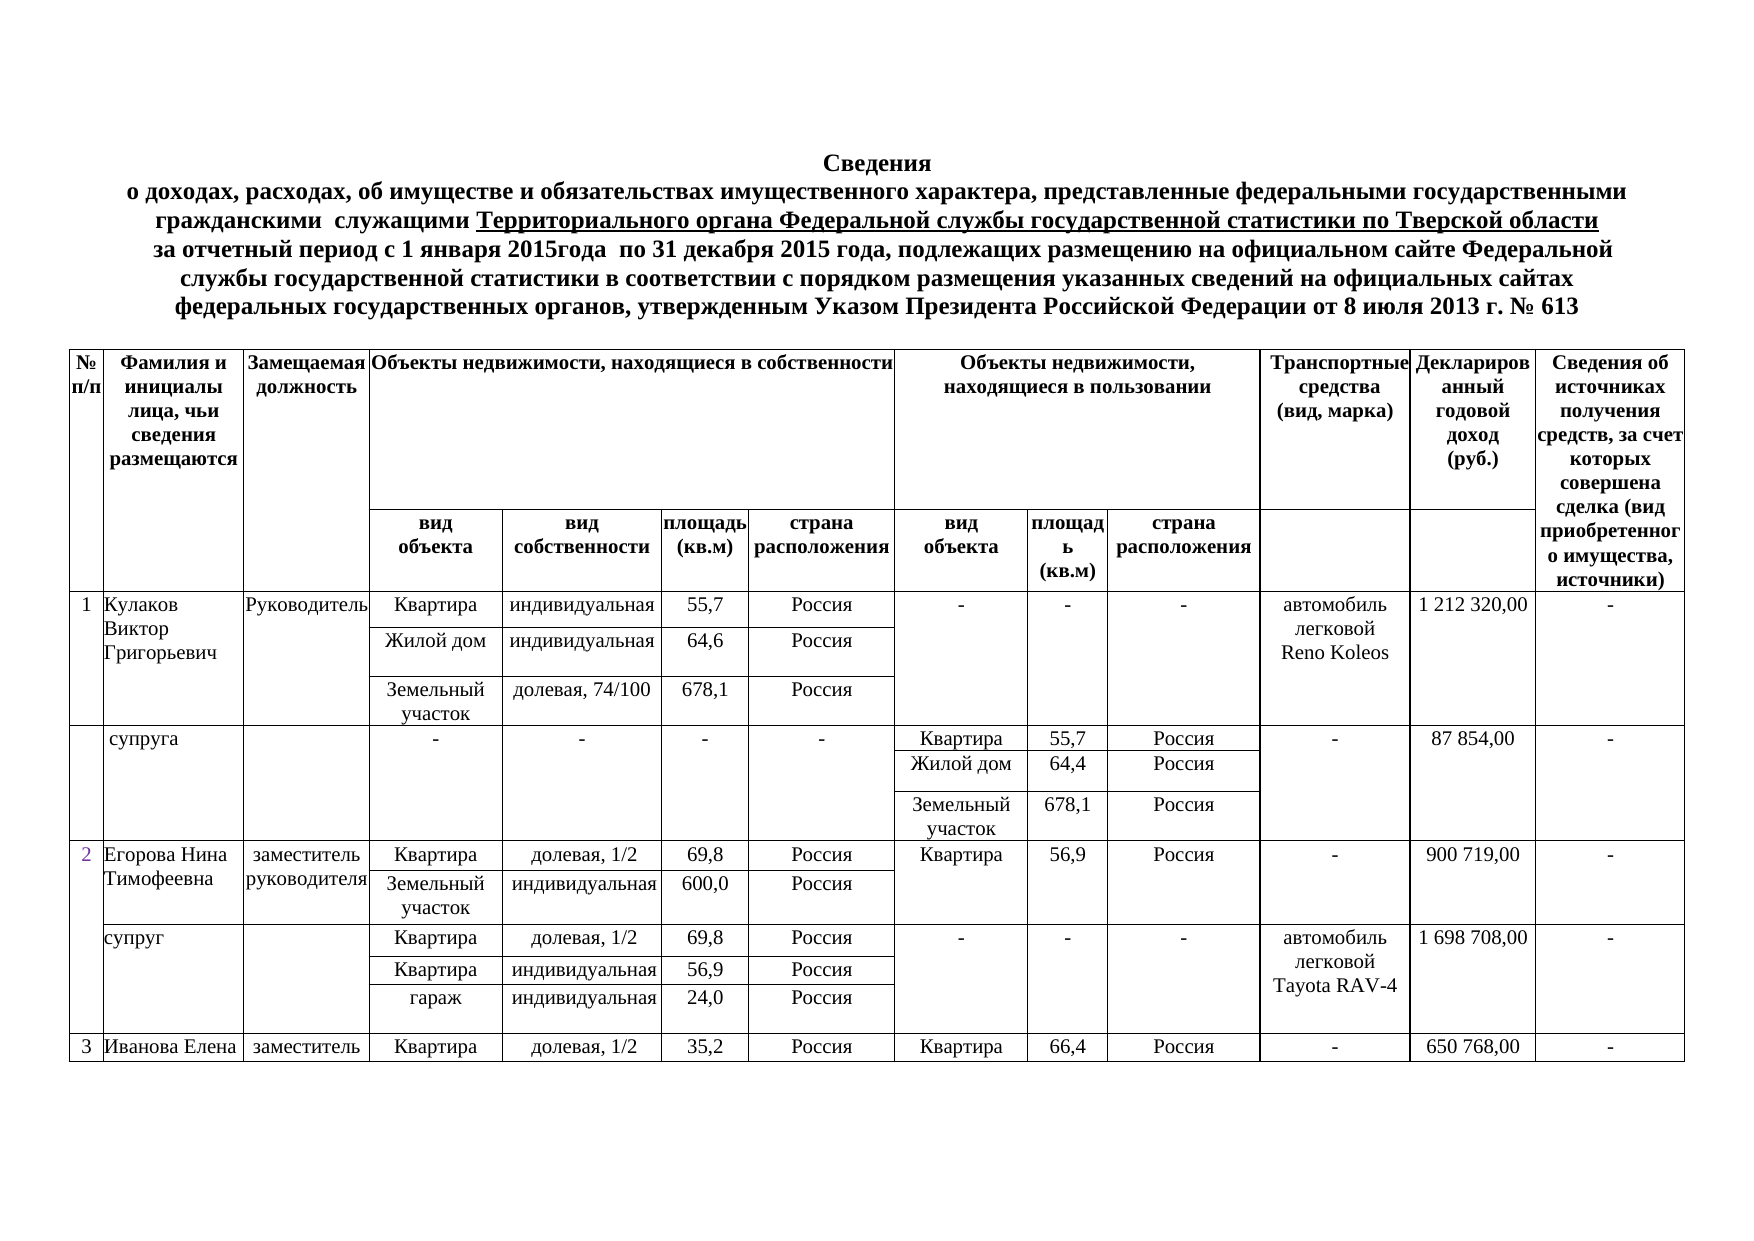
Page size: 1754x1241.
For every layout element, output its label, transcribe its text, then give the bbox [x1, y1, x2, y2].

table_cell Руководитель [244, 592, 369, 725]
table_cell Россия [749, 592, 894, 627]
table_cell 66,4 [1028, 1034, 1107, 1061]
table_cell 3 [70, 1034, 103, 1061]
table_cell вид объекта [895, 510, 1027, 591]
table_cell 55,7 [1028, 726, 1107, 750]
table_cell Россия [1108, 751, 1259, 791]
table_cell вид объекта [370, 510, 502, 591]
table_cell 1 698 708,00 [1411, 925, 1535, 1033]
table_cell - [1108, 592, 1259, 725]
text Сведения [118, 148, 1636, 176]
table_header Объекты недвижимости, находящиеся в собственности [370, 350, 894, 509]
table_cell 24,0 [662, 985, 748, 1033]
table_header Декларированный годовой доход (руб.) [1411, 350, 1535, 509]
table_cell [1411, 510, 1535, 591]
table_cell - [1108, 925, 1259, 1033]
table_cell 64,6 [662, 628, 748, 676]
table_cell Егорова Нина Тимофеевна [104, 841, 243, 924]
table_cell Квартира [370, 925, 502, 956]
table_cell 678,1 [1028, 792, 1107, 840]
table_cell Россия [749, 985, 894, 1033]
table_cell - [1536, 841, 1684, 924]
table_cell индивидуальная [503, 871, 661, 924]
table_header Транспортные средства (вид, марка) [1261, 350, 1409, 509]
table_cell 600,0 [662, 871, 748, 924]
table_cell - [1261, 726, 1409, 840]
table_cell 87 854,00 [1411, 726, 1535, 840]
table_cell долевая, 74/100 [503, 677, 661, 725]
table_cell индивидуальная [503, 985, 661, 1033]
table_cell Земельный участок [370, 677, 502, 725]
table_cell Россия [1108, 726, 1259, 750]
table_cell 56,9 [1028, 841, 1107, 924]
table_cell площадь (кв.м) [662, 510, 748, 591]
table_cell Россия [1108, 792, 1259, 840]
table_header Замещаемая должность [244, 350, 369, 591]
table_cell индивидуальная [503, 592, 661, 627]
table_cell - [1028, 925, 1107, 1033]
table_cell автомобиль легковой Reno Koleos [1261, 592, 1409, 725]
table_cell 678,1 [662, 677, 748, 725]
table_cell вид собственности [503, 510, 661, 591]
table_cell Жилой дом [895, 751, 1027, 791]
table_cell 900 719,00 [1411, 841, 1535, 924]
table_cell Квартира [370, 1034, 502, 1061]
table_cell 1 [70, 592, 103, 725]
table_cell - [503, 726, 661, 840]
table_cell [70, 726, 103, 840]
table_cell Земельный участок [370, 871, 502, 924]
table_cell Россия [749, 871, 894, 924]
table_cell - [1536, 592, 1684, 725]
table_cell - [1028, 592, 1107, 725]
table_cell 69,8 [662, 925, 748, 956]
table_cell Россия [1108, 841, 1259, 924]
table_cell страна расположения [749, 510, 894, 591]
table_cell 55,7 [662, 592, 748, 627]
table_cell Россия [749, 957, 894, 984]
table_cell Квартира [370, 841, 502, 870]
table_cell долевая, 1/2 [503, 841, 661, 870]
table_cell Квартира [370, 957, 502, 984]
table_cell [1261, 510, 1409, 591]
table_header № п/п [70, 350, 103, 591]
table_cell - [1261, 1034, 1409, 1061]
table_cell Россия [749, 1034, 894, 1061]
table_cell - [1536, 1034, 1684, 1061]
table_cell - [895, 925, 1027, 1033]
table_cell Квартира [895, 1034, 1027, 1061]
table_cell индивидуальная [503, 957, 661, 984]
table_cell автомобиль легковой Tayota RAV-4 [1261, 925, 1409, 1033]
table_header Сведения об источниках получения средств, за счет которых совершена сделка (вид приобретенного имущества, источники) [1536, 350, 1684, 591]
table_cell Квартира [895, 841, 1027, 924]
table_cell индивидуальная [503, 628, 661, 676]
table_cell [244, 726, 369, 840]
table_cell Россия [749, 677, 894, 725]
table_cell площадь (кв.м) [1028, 510, 1107, 591]
table_cell 2 [70, 841, 103, 1033]
text за отчетный период с 1 января 2015года по 31 декабря 2015 года, подлежащих размещению на официальном сайте Федеральной службы государственной статистики в соответствии с порядком размещения указанных сведений на официальных сайтах федеральных государственных органов, утвержденным Указом Президента Российской Федерации от 8 июля . № 613 [118, 234, 1636, 320]
table_cell гараж [370, 985, 502, 1033]
table_cell [244, 925, 369, 1033]
table_cell - [1536, 925, 1684, 1033]
table_cell - [749, 726, 894, 840]
table_cell 69,8 [662, 841, 748, 870]
table_cell 1 212 320,00 [1411, 592, 1535, 725]
table_cell 35,2 [662, 1034, 748, 1061]
table_cell - [370, 726, 502, 840]
table_cell страна расположения [1108, 510, 1259, 591]
table_cell - [1536, 726, 1684, 840]
text о доходах, расходах, об имуществе и обязательствах имущественного характера, представленные федеральными государственными гражданскими служащими Территориального органа Федеральной службы государственной статистики по Тверской области [118, 176, 1636, 234]
table_header Фамилия и инициалы лица, чьи сведения размещаются [104, 350, 243, 591]
table_cell долевая, 1/2 [503, 925, 661, 956]
table_cell Россия [1108, 1034, 1259, 1061]
table_cell супруг [104, 925, 243, 1033]
table_cell Квартира [370, 592, 502, 627]
table_cell долевая, 1/2 [503, 1034, 661, 1061]
table_header Объекты недвижимости, находящиеся в пользовании [895, 350, 1259, 509]
table_cell Земельный участок [895, 792, 1027, 840]
table_cell супруга [104, 726, 243, 840]
table_cell Кулаков Виктор Григорьевич [104, 592, 243, 725]
table_cell Жилой дом [370, 628, 502, 676]
table_cell Россия [749, 841, 894, 870]
table_cell - [1261, 841, 1409, 924]
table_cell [244, 1034, 369, 1061]
table_cell 650 768,00 [1411, 1034, 1535, 1061]
table_cell - [895, 592, 1027, 725]
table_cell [104, 1034, 243, 1061]
table_cell 56,9 [662, 957, 748, 984]
table_cell 64,4 [1028, 751, 1107, 791]
table_cell - [662, 726, 748, 840]
table_cell Квартира [895, 726, 1027, 750]
table_cell Россия [749, 628, 894, 676]
table_cell Россия [749, 925, 894, 956]
table_cell заместитель руководителя [244, 841, 369, 924]
